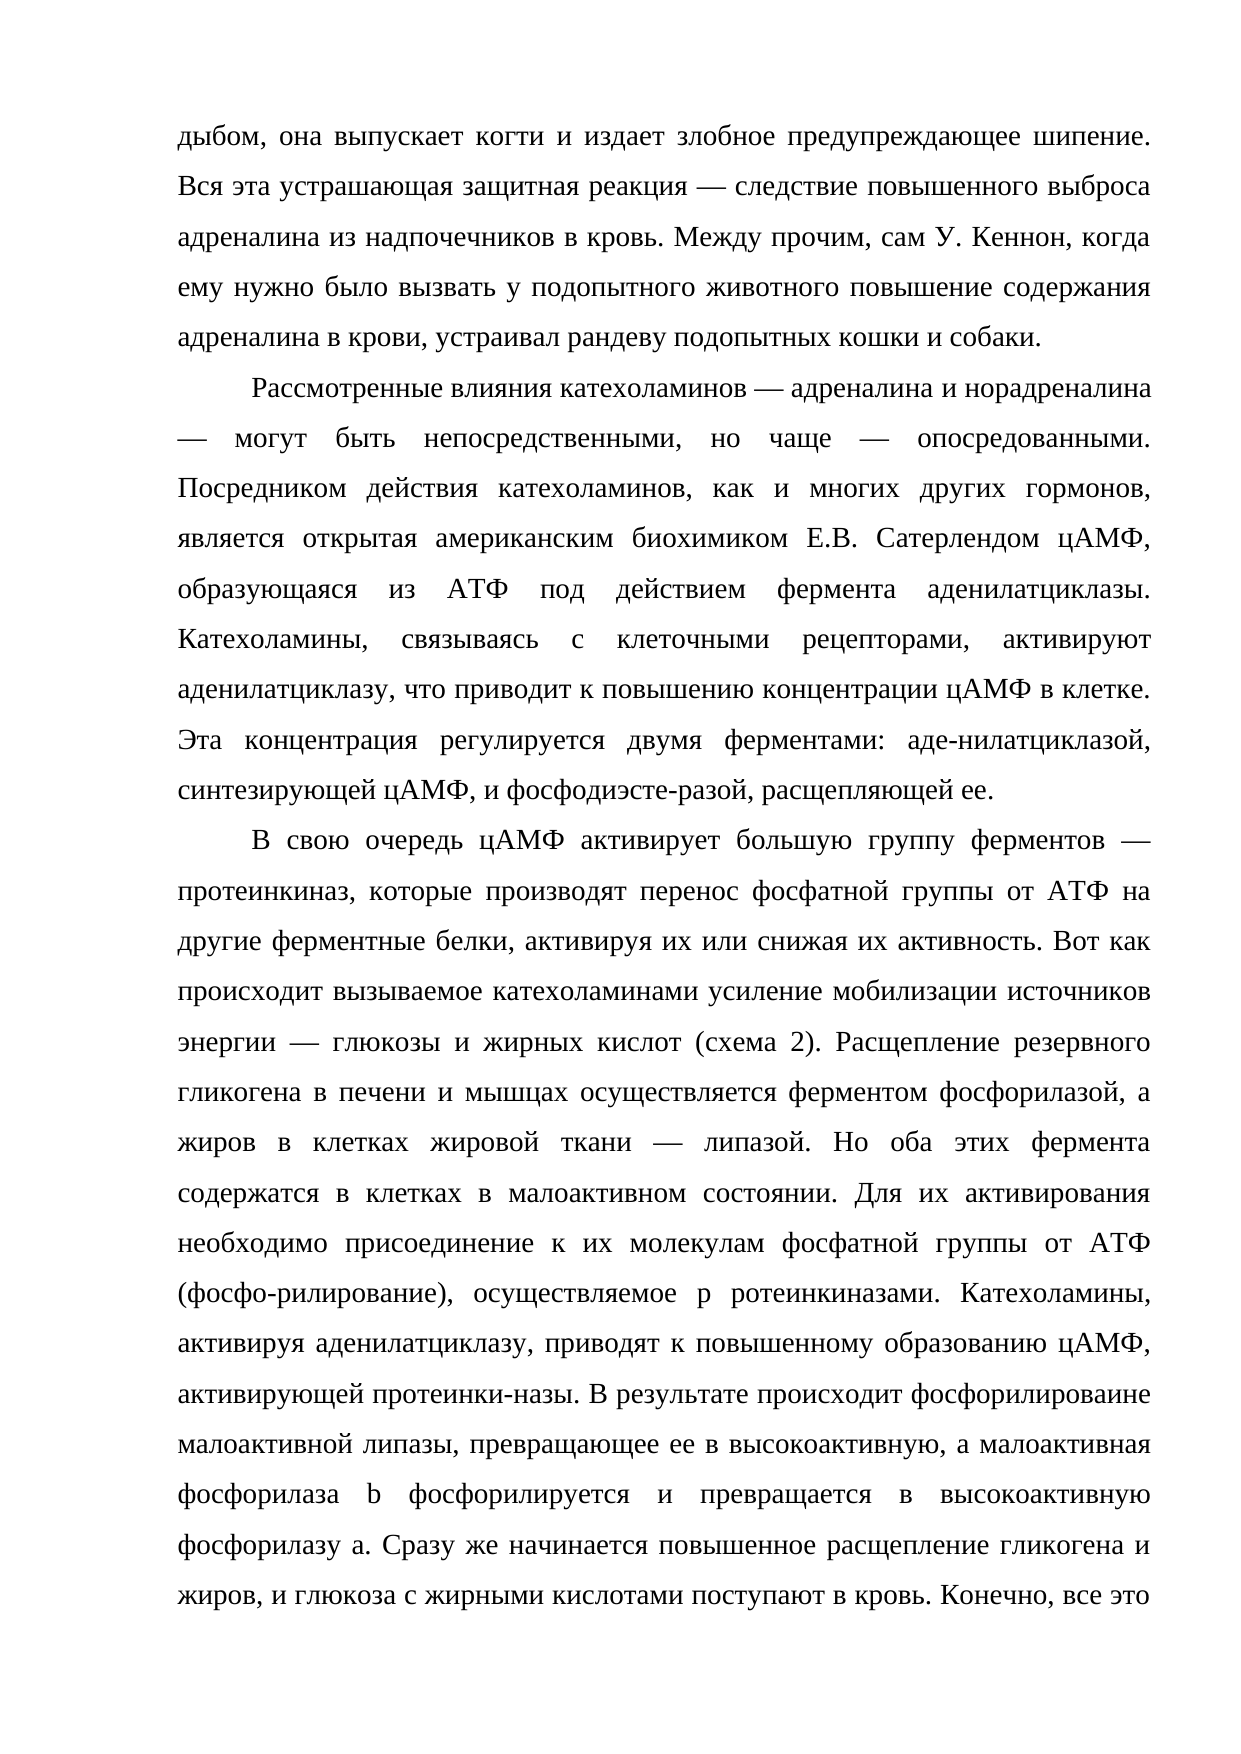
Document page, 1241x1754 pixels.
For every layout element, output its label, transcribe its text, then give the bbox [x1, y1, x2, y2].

text Рассмотренные влияния катехоламинов — адреналина и норадреналина — могут быть непосредственными, но чаще — опосредованными. Посредником действия катехоламинов, как и многих других гормонов, является открытая американским биохимиком Е.В. Сатерлендом цАМФ, образующаяся из АТФ под действием фермента аденилатциклазы. Катехоламины, связываясь с клеточными рецепторами, активируют аденилатциклазу, что приводит к повышению концентрации цАМФ в клетке. Эта концентрация регулируется двумя ферментами: аде-нилатциклазой, синтезирующей цАМФ, и фосфодиэсте-разой, расщепляющей ее. [177, 370, 1152, 806]
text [177, 822, 1152, 1611]
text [177, 118, 1152, 353]
